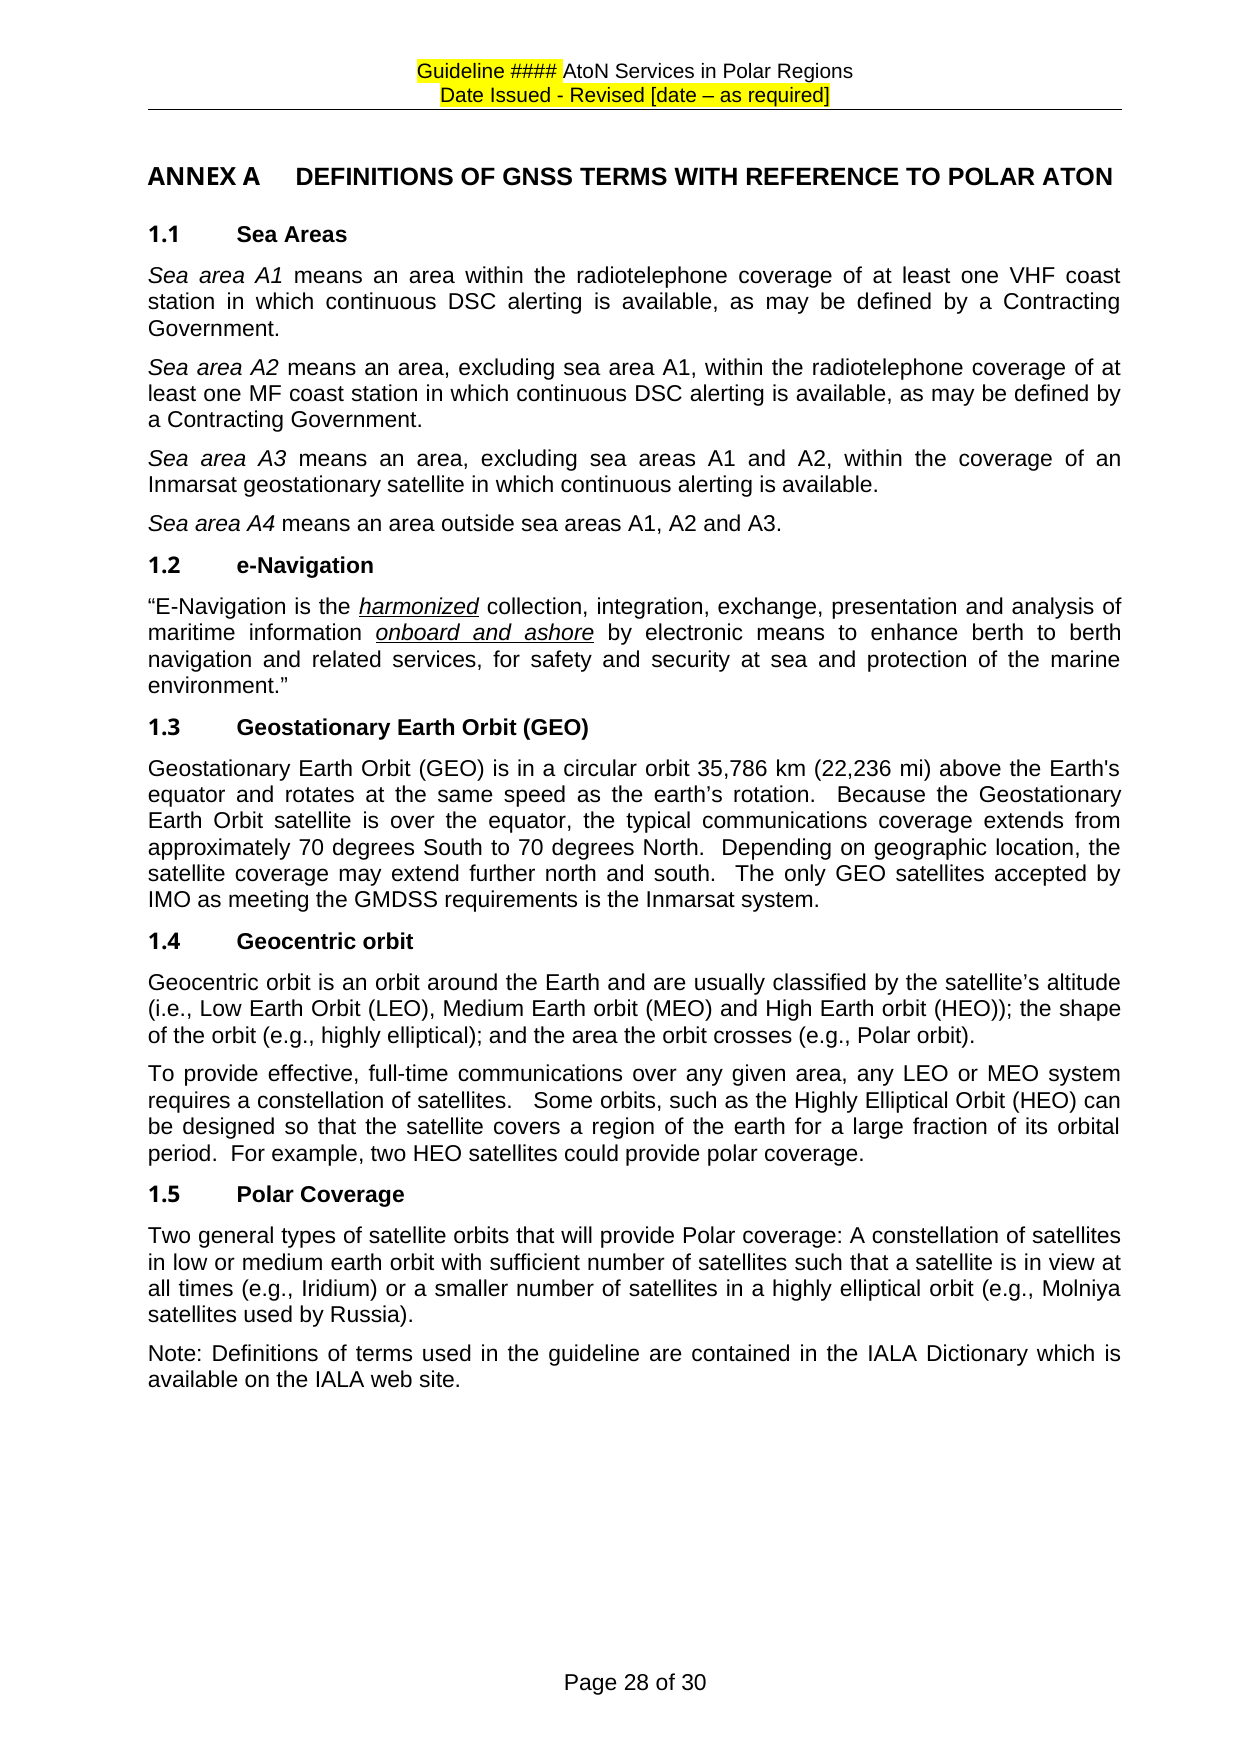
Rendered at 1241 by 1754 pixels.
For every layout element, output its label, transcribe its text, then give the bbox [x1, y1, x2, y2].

text “E-Navigation is the harmonized collection, integration, exchange, presentation and analysis of maritime information onboard and ashore by electronic means to enhance berth to berth navigation and related services, for safety and security at sea and protection of the marine environment.” [148, 593, 1122, 698]
text Geocentric orbit is an orbit around the Earth and are usually classified by the satellite’s altitude (i.e., Low Earth Orbit (LEO), Medium Earth orbit (MEO) and High Earth orbit (HEO)); the shape of the orbit (e.g., highly elliptical); and the area the orbit crosses (e.g., Polar orbit). [148, 969, 1122, 1048]
text Note: Definitions of terms used in the guideline are contained in the IALA Dictionary which is available on the IALA web site. [148, 1340, 1122, 1393]
subtitle Geocentric orbit [148, 925, 1122, 956]
text To provide effective, full-time communications over any given area, any LEO or MEO system requires a constellation of satellites. Some orbits, such as the Highly Elliptical Orbit (HEO) can be designed so that the satellite covers a region of the earth for a large fraction of its orbital period. For example, two HEO satellites could provide polar coverage. [148, 1060, 1122, 1166]
text Sea area A1 means an area within the radiotelephone coverage of at least one VHF coast station in which continuous DSC alerting is available, as may be defined by a Contracting Government. [148, 262, 1122, 341]
subtitle e-Navigation [148, 549, 1122, 580]
text Geostationary Earth Orbit (GEO) is in a circular orbit 35,786 km (22,236 mi) above the Earth's equator and rotates at the same speed as the earth’s rotation. Because the Geostationary Earth Orbit satellite is over the equator, the typical communications coverage extends from approximately 70 degrees South to 70 degrees North. Depending on geographic location, the satellite coverage may extend further north and south. The only GEO satellites accepted by IMO as meeting the GMDSS requirements is the Inmarsat system. [148, 754, 1122, 913]
text Sea area A3 means an area, excluding sea areas A1 and A2, within the coverage of an Inmarsat geostationary satellite in which continuous alerting is available. [148, 445, 1122, 498]
text Definitions of GNSS terms with reference to Polar AtoN [148, 159, 1122, 193]
text Two general types of satellite orbits that will provide Polar coverage: A constellation of satellites in low or medium earth orbit with sufficient number of satellites such that a satellite is in view at all times (e.g., Iridium) or a smaller number of satellites in a highly elliptical orbit (e.g., Molniya satellites used by Russia). [148, 1222, 1122, 1327]
subtitle Polar Coverage [148, 1178, 1122, 1209]
subtitle Geostationary Earth Orbit (GEO) [148, 711, 1122, 742]
text Sea area A2 means an area, excluding sea area A1, within the radiotelephone coverage of at least one MF coast station in which continuous DSC alerting is available, as may be defined by a Contracting Government. [148, 353, 1122, 432]
text Sea area A4 means an area outside sea areas A1, A2 and A3. [148, 510, 1122, 537]
subtitle Sea Areas [148, 218, 1122, 249]
